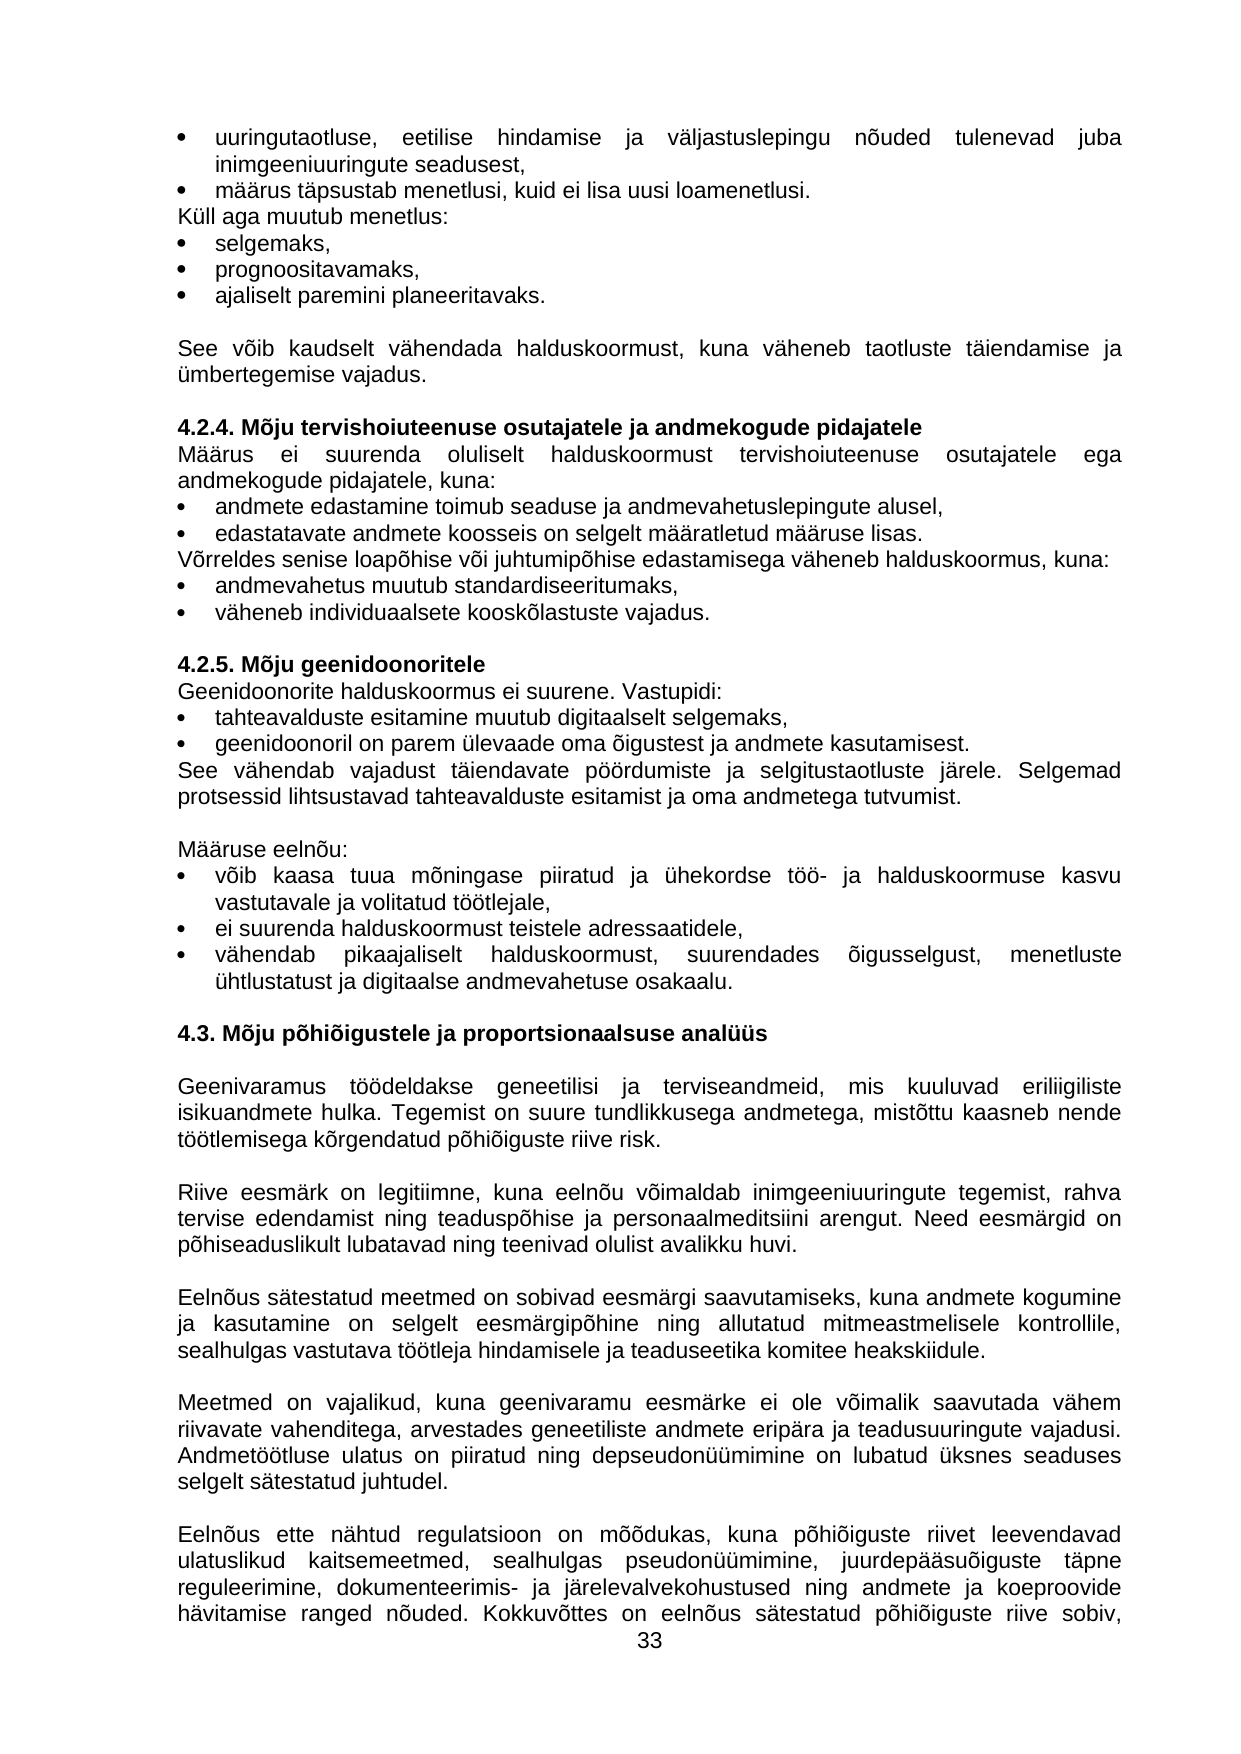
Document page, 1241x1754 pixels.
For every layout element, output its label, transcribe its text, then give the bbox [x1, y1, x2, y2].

text 4.3. Mõju põhiõigustele ja proportsionaalsuse analüüs [177, 1020, 1122, 1047]
text Määruse eelnõu: [177, 836, 1122, 862]
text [177, 1521, 1122, 1626]
text Eelnõus sätestatud meetmed on sobivad eesmärgi saavutamiseks, kuna andmete kogumine ja kasutamine on selgelt eesmärgipõhine ning allutatud mitmeastmelisele kontrollile, sealhulgas vastutava töötleja hindamisele ja teaduseetika komitee heakskiidule. [177, 1284, 1122, 1363]
list määrus täpsustab menetlusi, kuid ei lisa uusi loamenetlusi. [177, 177, 1122, 203]
list uuringutaotluse, eetilise hindamise ja väljastuslepingu nõuded tulenevad juba inimgeeniuuringute seadusest, [177, 124, 1122, 177]
text See vähendab vajadust täiendavate pöördumiste ja selgitustaotluste järele. Selgemad protsessid lihtsustavad tahteavalduste esitamist ja oma andmetega tutvumist. [177, 757, 1122, 809]
text Meetmed on vajalikud, kuna geenivaramu eesmärke ei ole võimalik saavutada vähem riivavate vahenditega, arvestades geneetiliste andmete eripära ja teadusuuringute vajadusi. Andmetöötluse ulatus on piiratud ning depseudonüümimine on lubatud üksnes seaduses selgelt sätestatud juhtudel. [177, 1389, 1122, 1495]
list ajaliselt paremini planeeritavaks. [177, 282, 1122, 309]
text See võib kaudselt vähendada halduskoormust, kuna väheneb taotluste täiendamise ja ümbertegemise vajadus. [177, 335, 1122, 388]
text Küll aga muutub menetlus: [177, 203, 1122, 230]
text Riive eesmärk on legitiimne, kuna eelnõu võimaldab inimgeeniuuringute tegemist, rahva tervise edendamist ning teaduspõhise ja personaalmeditsiini arengut. Need eesmärgid on põhiseaduslikult lubatavad ning teenivad olulist avalikku huvi. [177, 1178, 1122, 1257]
list ei suurenda halduskoormust teistele adressaatidele, [177, 915, 1122, 941]
list andmete edastamine toimub seaduse ja andmevahetuslepingute alusel, [177, 493, 1122, 519]
list selgemaks, [177, 230, 1122, 256]
list tahteavalduste esitamine muutub digitaalselt selgemaks, [177, 704, 1122, 730]
list vähendab pikaajaliselt halduskoormust, suurendades õigusselgust, menetluste ühtlustatust ja digitaalse andmevahetuse osakaalu. [177, 941, 1122, 994]
text 4.2.5. Mõju geenidoonoritele [177, 651, 1122, 678]
text 4.2.4. Mõju tervishoiuteenuse osutajatele ja andmekogude pidajatele [177, 414, 1122, 441]
text Geenidoonorite halduskoormus ei suurene. Vastupidi: [177, 678, 1122, 704]
list võib kaasa tuua mõningase piiratud ja ühekordse töö- ja halduskoormuse kasvu vastutavale ja volitatud töötlejale, [177, 862, 1122, 915]
list prognoositavamaks, [177, 256, 1122, 282]
text Geenivaramus töödeldakse geneetilisi ja terviseandmeid, mis kuuluvad eriliigiliste isikuandmete hulka. Tegemist on suure tundlikkusega andmetega, mistõttu kaasneb nende töötlemisega kõrgendatud põhiõiguste riive risk. [177, 1073, 1122, 1152]
text Võrreldes senise loapõhise või juhtumipõhise edastamisega väheneb halduskoormus, kuna: [177, 546, 1122, 572]
list väheneb individuaalsete kooskõlastuste vajadus. [177, 599, 1122, 625]
text Määrus ei suurenda oluliselt halduskoormust tervishoiuteenuse osutajatele ega andmekogude pidajatele, kuna: [177, 441, 1122, 493]
list andmevahetus muutub standardiseeritumaks, [177, 572, 1122, 599]
list geenidoonoril on parem ülevaade oma õigustest ja andmete kasutamisest. [177, 730, 1122, 757]
list edastatavate andmete koosseis on selgelt määratletud määruse lisas. [177, 519, 1122, 546]
